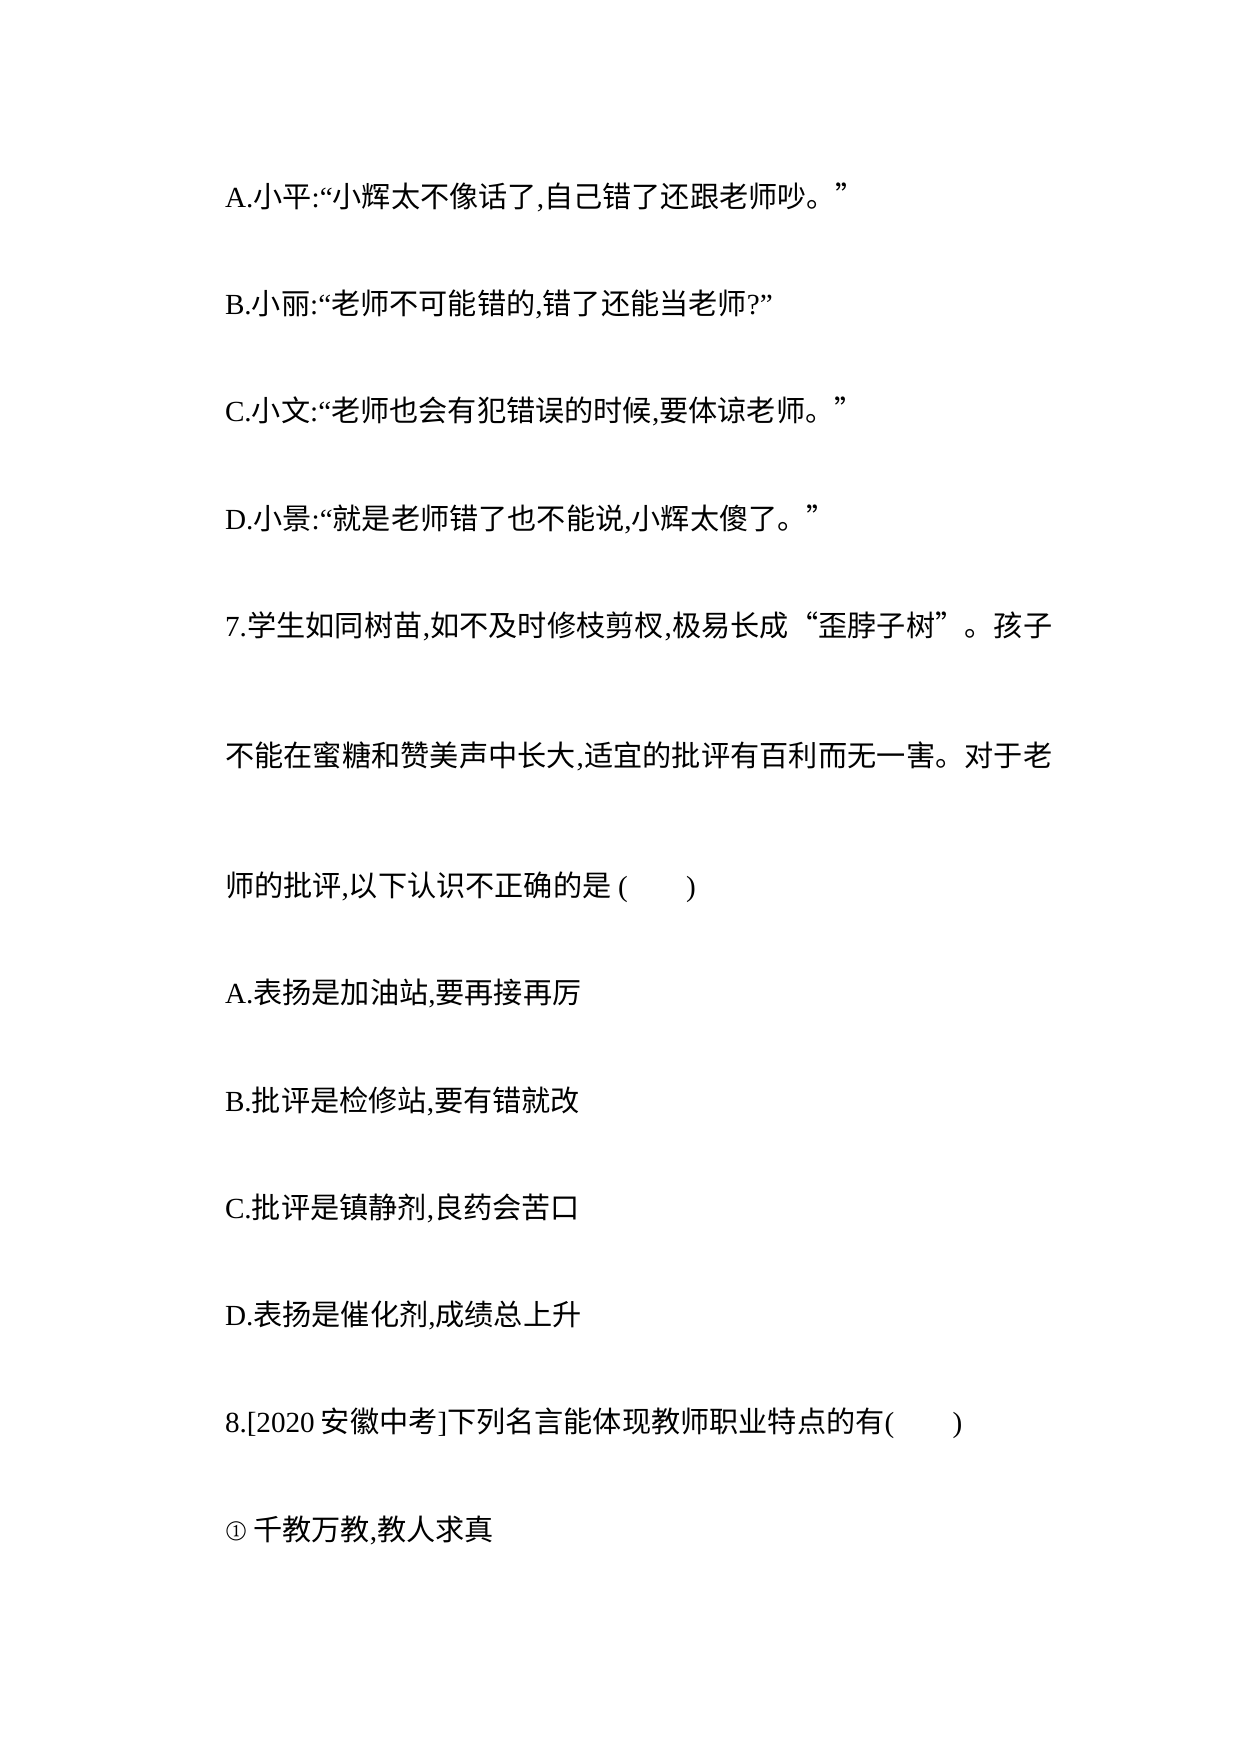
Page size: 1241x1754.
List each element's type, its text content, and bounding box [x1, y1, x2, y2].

text D.表扬是催化剂,成绩总上升 [225, 1280, 1053, 1345]
text C.小文:“老师也会有犯错误的时候,要体谅老师。” [225, 377, 1053, 442]
text A.小平:“小辉太不像话了,自己错了还跟老师吵。” [225, 162, 1053, 227]
text B.批评是检修站,要有错就改 [225, 1066, 1053, 1131]
text A.表扬是加油站,要再接再厉 [225, 958, 1053, 1023]
text C.批评是镇静剂,良药会苦口 [225, 1173, 1053, 1238]
text ①千教万教,教人求真 [225, 1495, 1053, 1560]
text B.小丽:“老师不可能错的,错了还能当老师?” [225, 269, 1053, 334]
text D.小景:“就是老师错了也不能说,小辉太傻了。” [225, 484, 1053, 549]
text 7.学生如同树苗,如不及时修枝剪杈,极易长成“歪脖子树”。孩子不能在蜜糖和赞美声中长大,适宜的批评有百利而无一害。对于老师的批评,以下认识不正确的是 ( ) [225, 591, 1053, 916]
text 8.[2020安徽中考]下列名言能体现教师职业特点的有( ) [225, 1388, 1053, 1453]
